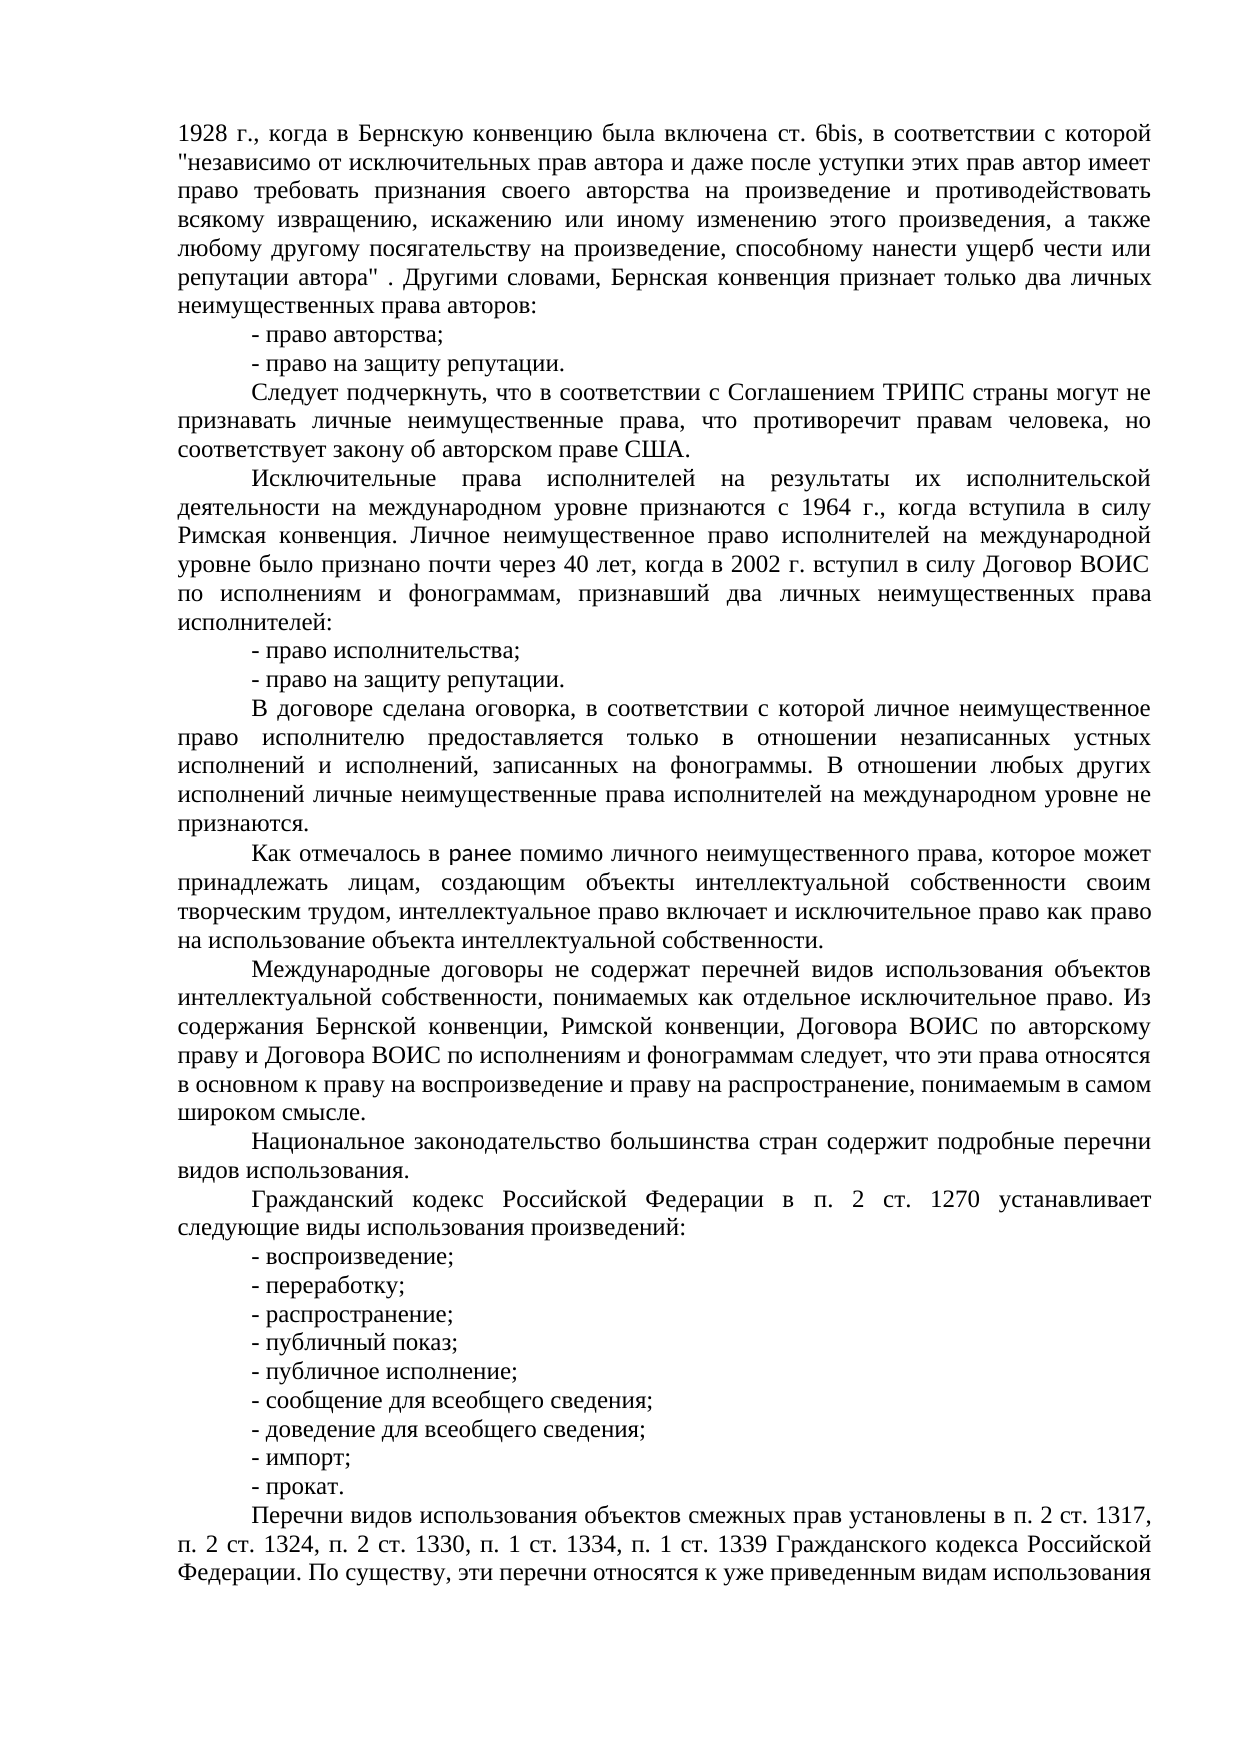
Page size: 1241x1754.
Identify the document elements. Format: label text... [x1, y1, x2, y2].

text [177, 118, 1152, 319]
text - право на защиту репутации. [177, 664, 1152, 693]
text Исключительные права исполнителей на результаты их исполнительской деятельности на международном уровне признаются с 1964 г., когда вступила в силу Римская конвенция. Личное неимущественное право исполнителей на международной уровне было признано почти через 40 лет, когда в 2002 г. вступил в силу Договор ВОИС по исполнениям и фонограммам, признавший два личных неимущественных права исполнителей: [177, 463, 1152, 636]
text - право исполнительства; [177, 636, 1152, 664]
text Национальное законодательство большинства стран содержит подробные перечни видов использования. [177, 1126, 1152, 1184]
text Гражданский кодекс Российской Федерации в п. 2 ст. 1270 устанавливает следующие виды использования произведений: [177, 1184, 1152, 1241]
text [177, 1500, 1152, 1586]
text - распространение; [177, 1299, 1152, 1327]
text - сообщение для всеобщего сведения; [177, 1385, 1152, 1414]
text Международные договоры не содержат перечней видов использования объектов интеллектуальной собственности, понимаемых как отдельное исключительное право. Из содержания Бернской конвенции, Римской конвенции, Договора ВОИС по авторскому праву и Договора ВОИС по исполнениям и фонограммам следует, что эти права относятся в основном к праву на воспроизведение и праву на распространение, понимаемым в самом широком смысле. [177, 954, 1152, 1126]
text - право авторства; [177, 319, 1152, 348]
text Следует подчеркнуть, что в соответствии с Соглашением ТРИПС страны могут не признавать личные неимущественные права, что противоречит правам человека, но соответствует закону об авторском праве США. [177, 377, 1152, 463]
text - переработку; [177, 1270, 1152, 1299]
text В договоре сделана оговорка, в соответствии с которой личное неимущественное право исполнителю предоставляется только в отношении незаписанных устных исполнений и исполнений, записанных на фонограммы. В отношении любых других исполнений личные неимущественные права исполнителей на международном уровне не признаются. [177, 693, 1152, 837]
text - воспроизведение; [177, 1241, 1152, 1270]
text - право на защиту репутации. [177, 348, 1152, 377]
text - публичное исполнение; [177, 1356, 1152, 1385]
text Как отмечалось в ранее помимо личного неимущественного права, которое может принадлежать лицам, создающим объекты интеллектуальной собственности своим творческим трудом, интеллектуальное право включает и исключительное право как право на использование объекта интеллектуальной собственности. [177, 837, 1152, 954]
text - прокат. [177, 1471, 1152, 1500]
text - публичный показ; [177, 1327, 1152, 1356]
text - доведение для всеобщего сведения; [177, 1414, 1152, 1442]
text - импорт; [177, 1442, 1152, 1471]
